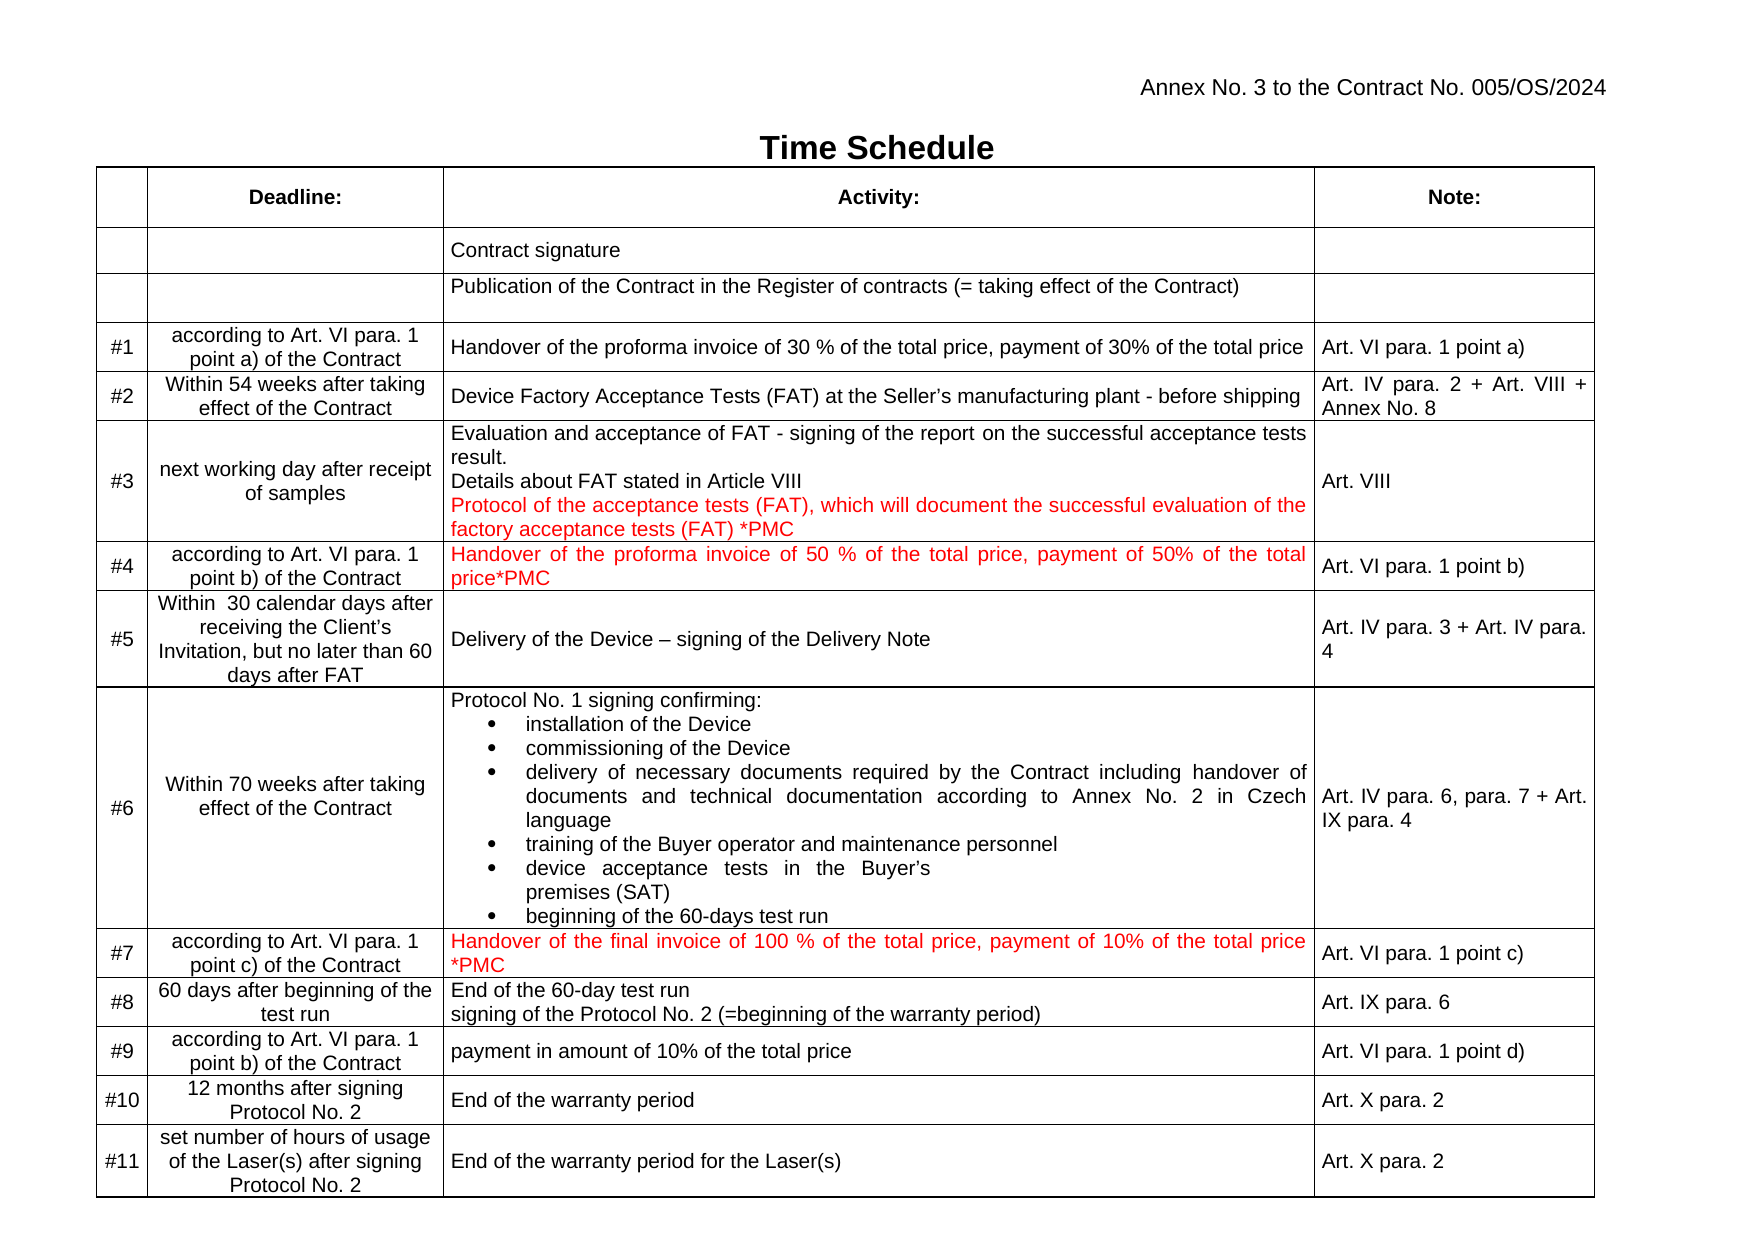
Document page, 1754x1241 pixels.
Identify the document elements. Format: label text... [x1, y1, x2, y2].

table_header [97, 168, 147, 227]
table_cell 12 months after signing Protocol No. 2 [148, 1076, 443, 1123]
table_cell #5 [97, 591, 147, 686]
table_cell set number of hours of usage of the Laser(s) after signing Protocol No. 2 [148, 1125, 443, 1196]
table_cell payment in amount of 10% of the total price [444, 1027, 1314, 1074]
table_cell #11 [97, 1125, 147, 1196]
table_header Note: [1315, 168, 1594, 227]
table_cell Art. IX para. 6 [1315, 978, 1594, 1026]
table_cell according to Art. VI para. 1 point b) of the Contract [148, 1027, 443, 1074]
table_cell [1315, 274, 1594, 322]
table_cell [1315, 228, 1594, 273]
table_cell according to Art. VI para. 1 point b) of the Contract [148, 542, 443, 589]
table_cell [97, 274, 147, 322]
table_cell Handover of the proforma invoice of 50 % of the total price, payment of 50% of the total price*PMC [444, 542, 1314, 589]
table_cell End of the warranty period for the Laser(s) [444, 1125, 1314, 1196]
table_cell #3 [97, 421, 147, 541]
table_cell #7 [97, 929, 147, 977]
table_cell #6 [97, 688, 147, 928]
table_cell Evaluation and acceptance of FAT - signing of the report on the successful acceptance tests result. Details about FAT stated in Article VIII Protocol of the acceptance tests (FAT), which will document the successful evaluation of the factory acceptance tests (FAT) *PMC [444, 421, 1314, 541]
table_cell Device Factory Acceptance Tests (FAT) at the Seller’s manufacturing plant - before shipping [444, 372, 1314, 420]
table_cell #4 [97, 542, 147, 589]
table_cell Contract signature [444, 228, 1314, 273]
table_cell End of the 60-day test run signing of the Protocol No. 2 (=beginning of the warranty period) [444, 978, 1314, 1026]
table_cell #2 [97, 372, 147, 420]
table_cell according to Art. VI para. 1 point a) of the Contract [148, 323, 443, 371]
table_header Deadline: [148, 168, 443, 227]
table_cell Handover of the proforma invoice of 30 % of the total price, payment of 30% of the total price [444, 323, 1314, 371]
table_cell Publication of the Contract in the Register of contracts (= taking effect of the Contract) [444, 274, 1314, 322]
table_cell [97, 228, 147, 273]
table_cell [148, 274, 443, 322]
table_cell Art. X para. 2 [1315, 1076, 1594, 1123]
table_cell Within 70 weeks after taking effect of the Contract [148, 688, 443, 928]
table_cell 60 days after beginning of the test run [148, 978, 443, 1026]
table_cell #9 [97, 1027, 147, 1074]
table_cell Art. VI para. 1 point a) [1315, 323, 1594, 371]
table_cell End of the warranty period [444, 1076, 1314, 1123]
table_cell Art. VI para. 1 point b) [1315, 542, 1594, 589]
table_cell Handover of the final invoice of 100 % of the total price, payment of 10% of the total price *PMC [444, 929, 1314, 977]
table_header Activity: [444, 168, 1314, 227]
table_cell according to Art. VI para. 1 point c) of the Contract [148, 929, 443, 977]
table_cell [148, 228, 443, 273]
table_cell #1 [97, 323, 147, 371]
table_cell Within 54 weeks after taking effect of the Contract [148, 372, 443, 420]
table_cell #8 [97, 978, 147, 1026]
text Time Schedule [148, 128, 1606, 166]
table_cell next working day after receipt of samples [148, 421, 443, 541]
table_cell Art. IV para. 2 + Art. VIII + Annex No. 8 [1315, 372, 1594, 420]
table_cell Protocol No. 1 signing confirming: installation of the Device commissioning of the Device delivery of necessary documents required by the Contract including handover of documents and technical documentation according to Annex No. 2 in Czech language training of the Buyer operator and maintenance personnel device acceptance tests in the Buyer’s premises (SAT) beginning of the 60-days test run [444, 688, 1314, 928]
table_cell Art. X para. 2 [1315, 1125, 1594, 1196]
table_cell Art. IV para. 3 + Art. IV para. 4 [1315, 591, 1594, 686]
table_cell Art. VIII [1315, 421, 1594, 541]
table_cell Art. VI para. 1 point c) [1315, 929, 1594, 977]
table_cell #10 [97, 1076, 147, 1123]
table_cell Within 30 calendar days after receiving the Client’s Invitation, but no later than 60 days after FAT [148, 591, 443, 686]
table_cell Art. IV para. 6, para. 7 + Art. IX para. 4 [1315, 688, 1594, 928]
table_cell Art. VI para. 1 point d) [1315, 1027, 1594, 1074]
table_cell Delivery of the Device – signing of the Delivery Note [444, 591, 1314, 686]
